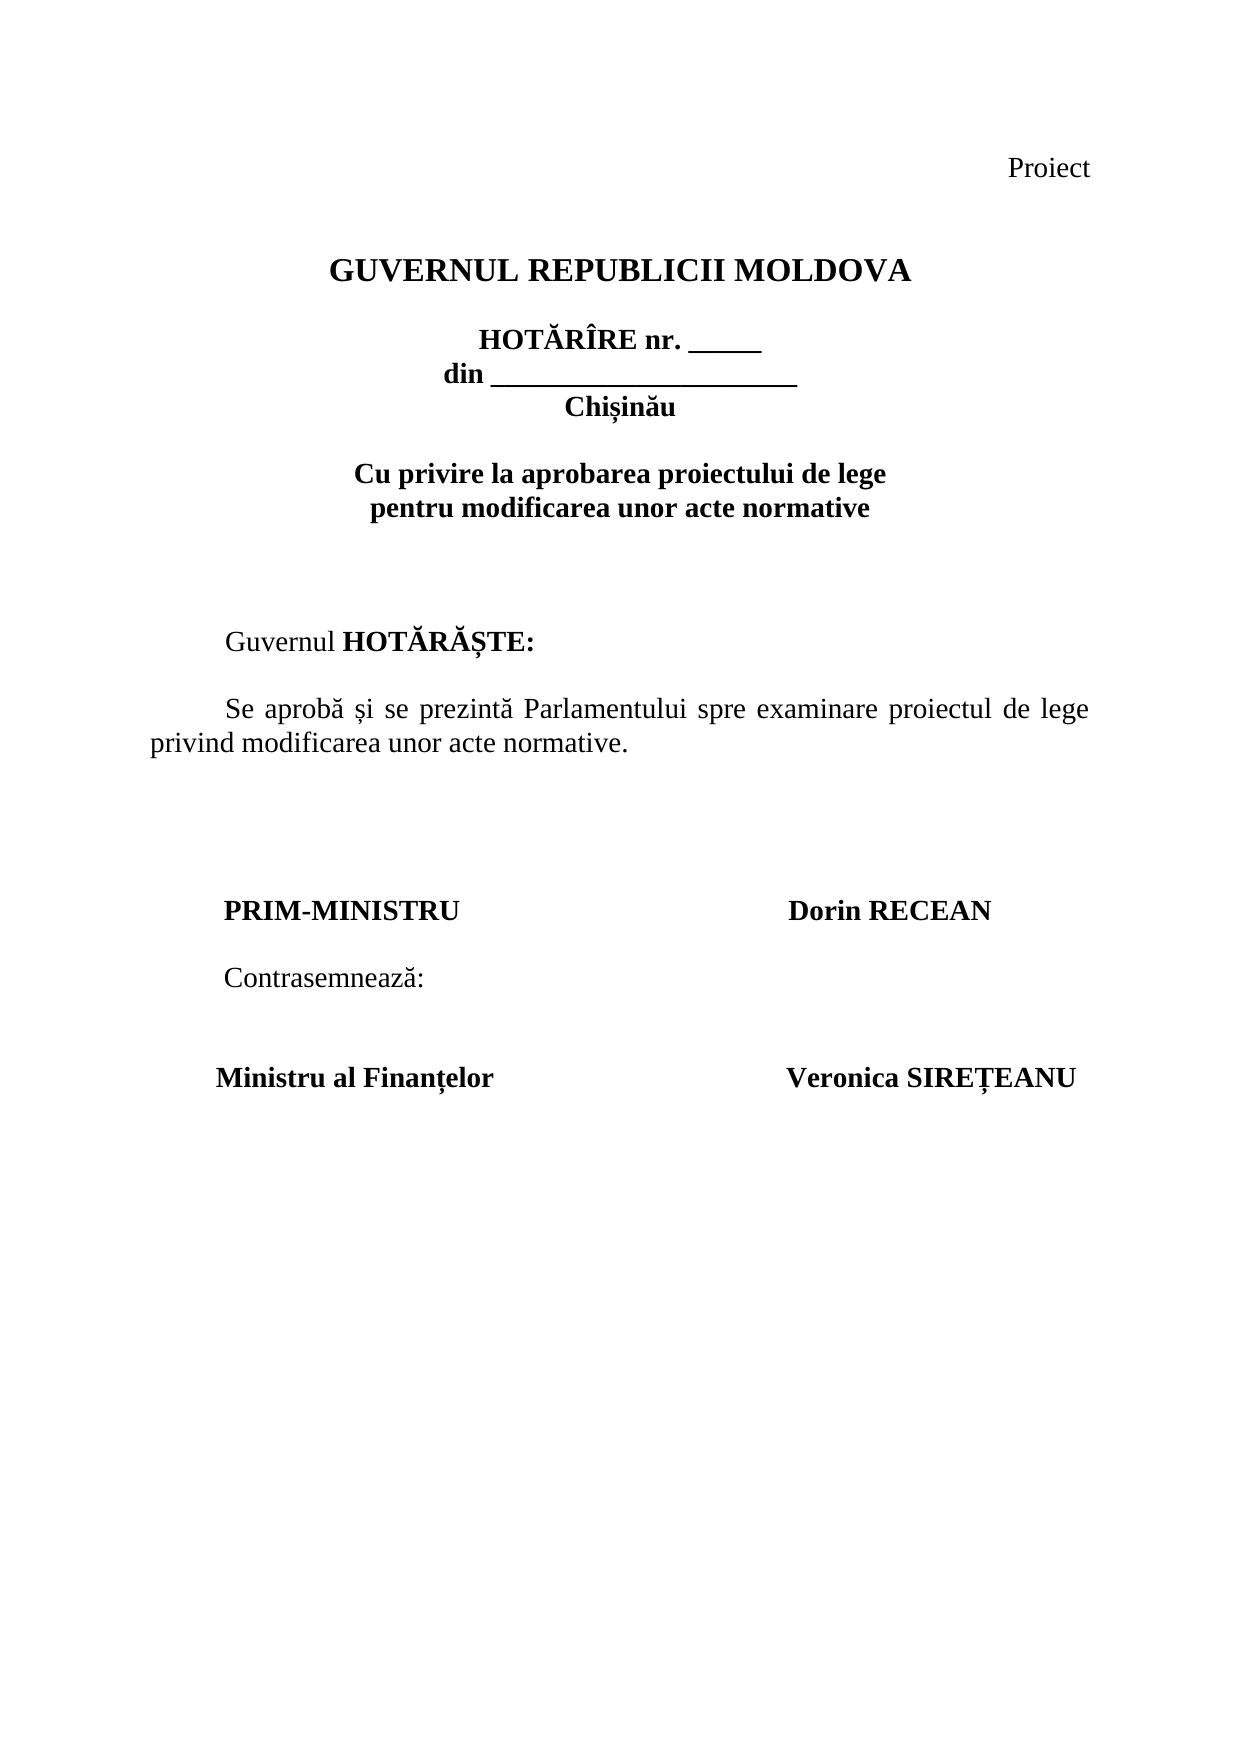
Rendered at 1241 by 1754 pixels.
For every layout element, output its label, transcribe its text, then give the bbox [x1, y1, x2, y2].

text GUVERNUL REPUBLICII MOLDOVA [150, 251, 1090, 289]
text pentru modificarea unor acte normative [150, 490, 1090, 524]
text Proiect [150, 150, 1090, 183]
text din _____________________ [150, 356, 1090, 389]
text PRIM-MINISTRU Dorin RECEAN [150, 893, 1090, 926]
text Guvernul HOTĂRĂȘTE: [150, 624, 1090, 658]
text Se aprobă și se prezintă Parlamentului spre examinare proiectul de lege privind modificarea unor acte normative. [150, 691, 1090, 758]
text Cu privire la aprobarea proiectului de lege [150, 457, 1090, 490]
text Ministru al Finanțelor Veronica SIREȚEANU [150, 1060, 1090, 1094]
text HOTĂRÎRE nr. _____ [150, 322, 1090, 356]
text Chișinău [150, 389, 1090, 423]
text Contrasemnează: [150, 960, 1090, 993]
